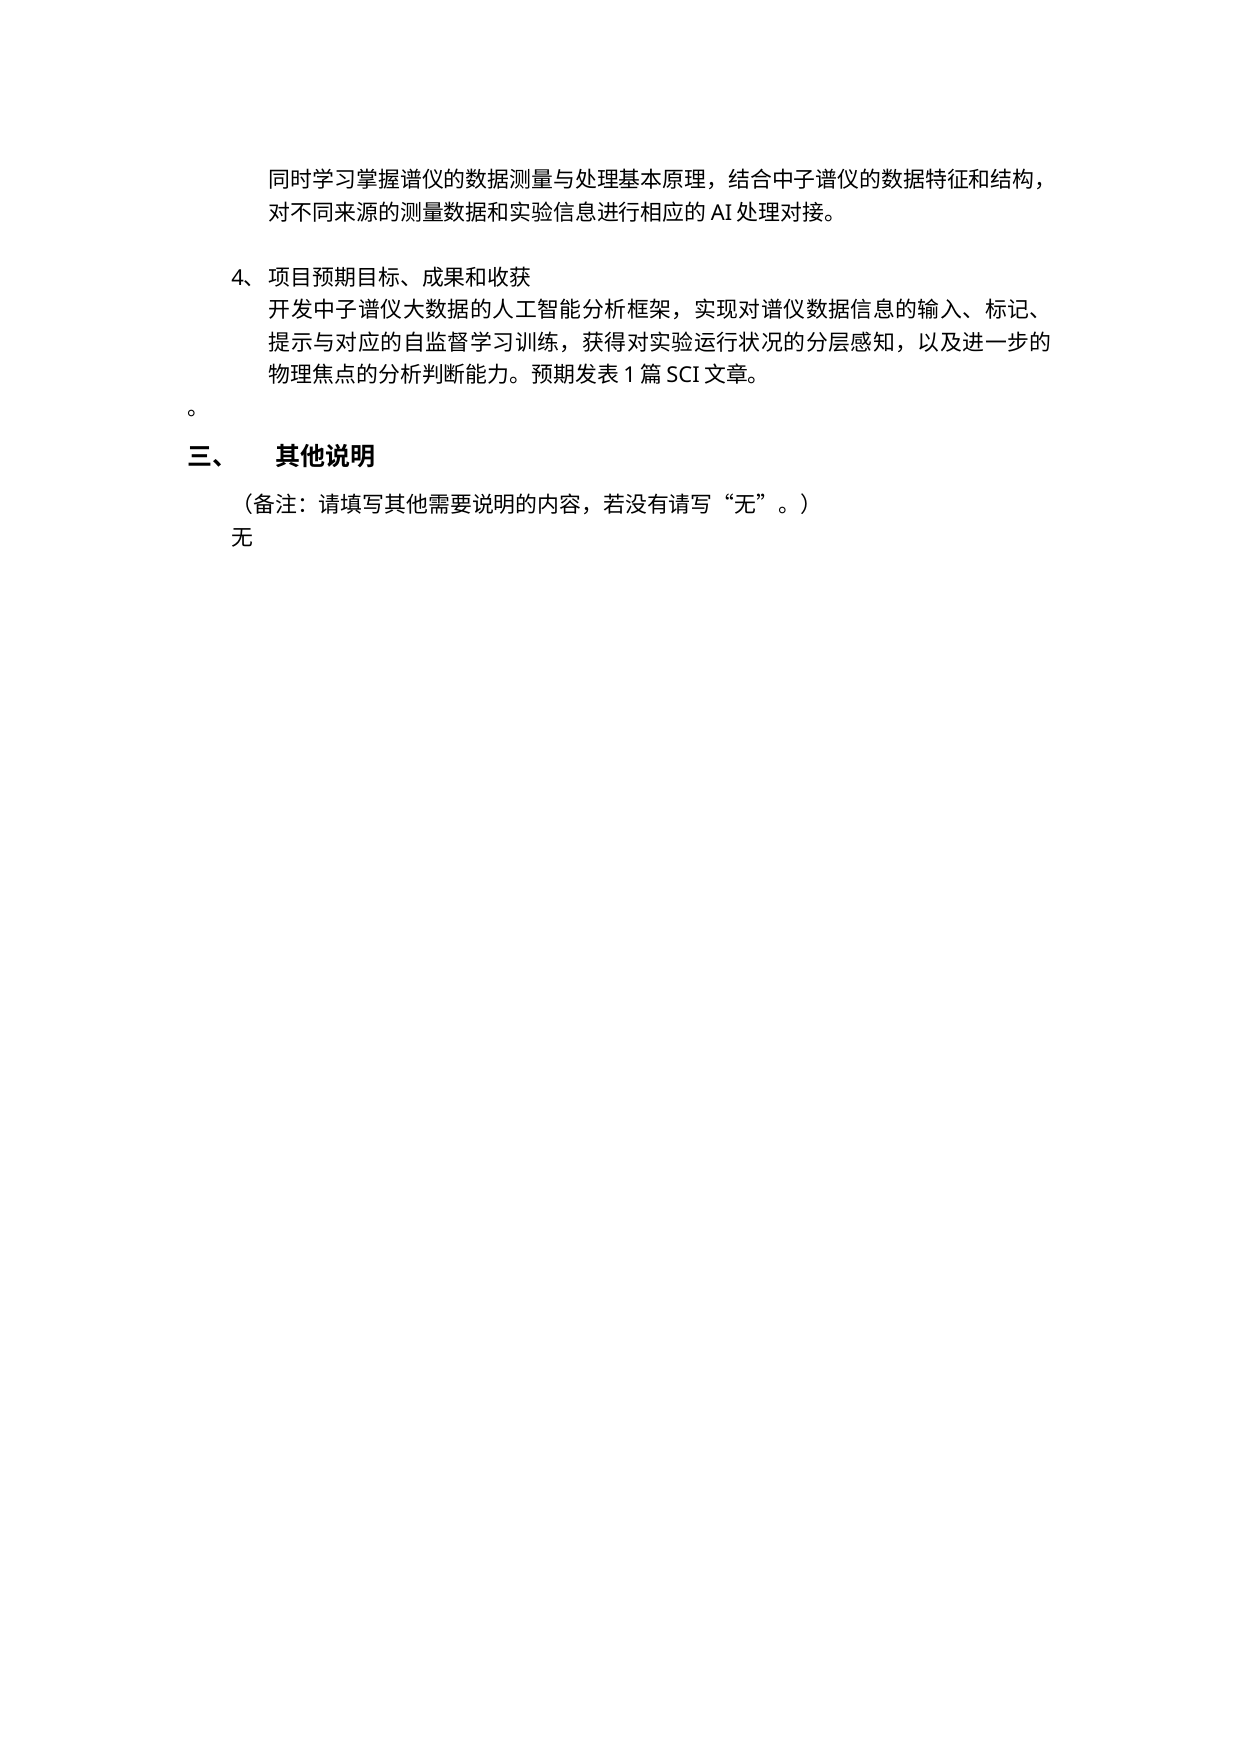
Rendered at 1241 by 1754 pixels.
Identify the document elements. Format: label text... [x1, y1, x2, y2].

text （备注：请填写其他需要说明的内容，若没有请写“无”。） [187, 487, 1053, 519]
list 其他说明 [187, 422, 1053, 487]
list 项目预期目标、成果和收获 [231, 259, 1053, 292]
text 。 [187, 389, 1053, 422]
text 无 [187, 519, 1053, 552]
list 开发中子谱仪大数据的人工智能分析框架，实现对谱仪数据信息的输入、标记、提示与对应的自监督学习训练，获得对实验运行状况的分层感知，以及进一步的物理焦点的分析判断能力。预期发表1篇SCI文章。 [269, 292, 1053, 389]
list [269, 162, 1053, 227]
